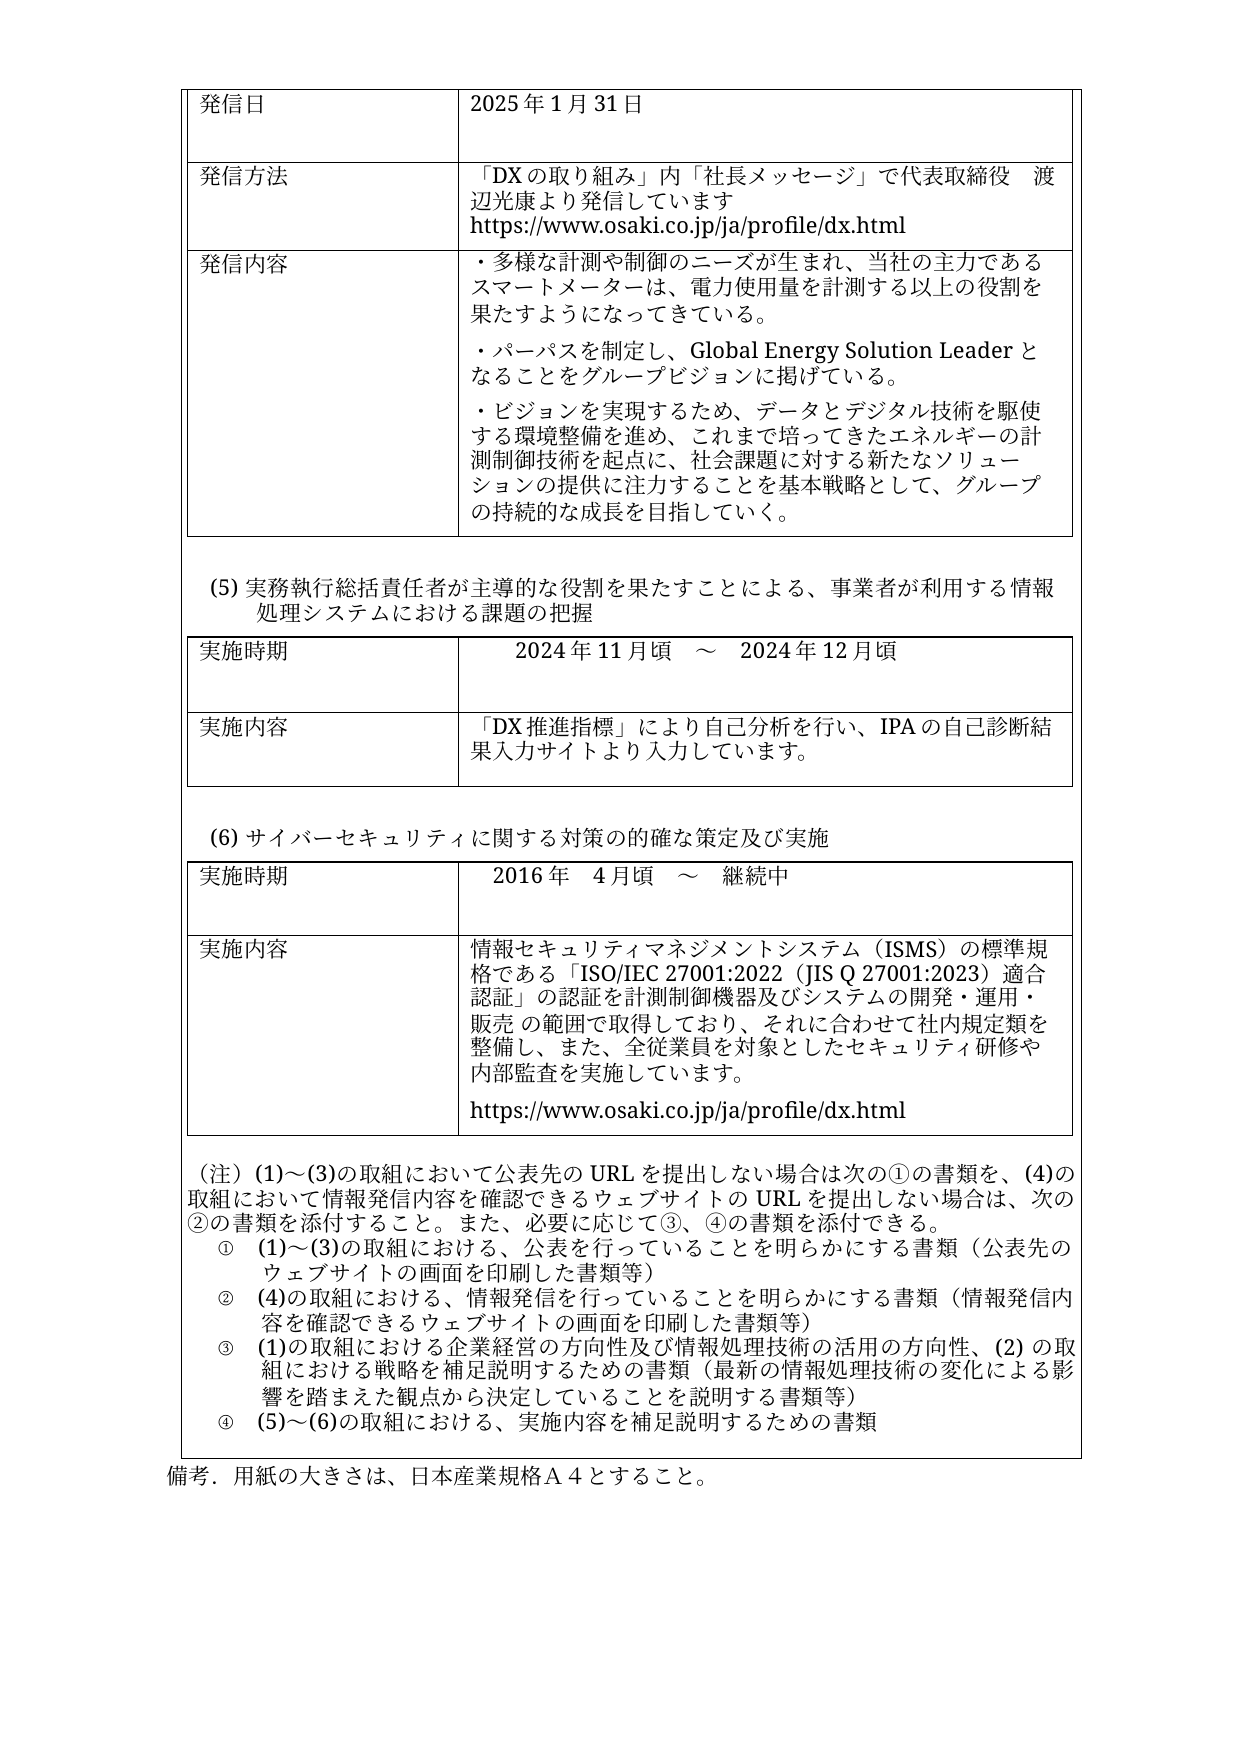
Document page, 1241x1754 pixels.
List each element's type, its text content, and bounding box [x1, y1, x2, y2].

text 備考．用紙の大きさは、日本産業規格Ａ４とすること。 [167, 1459, 1070, 1490]
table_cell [182, 90, 1081, 1458]
